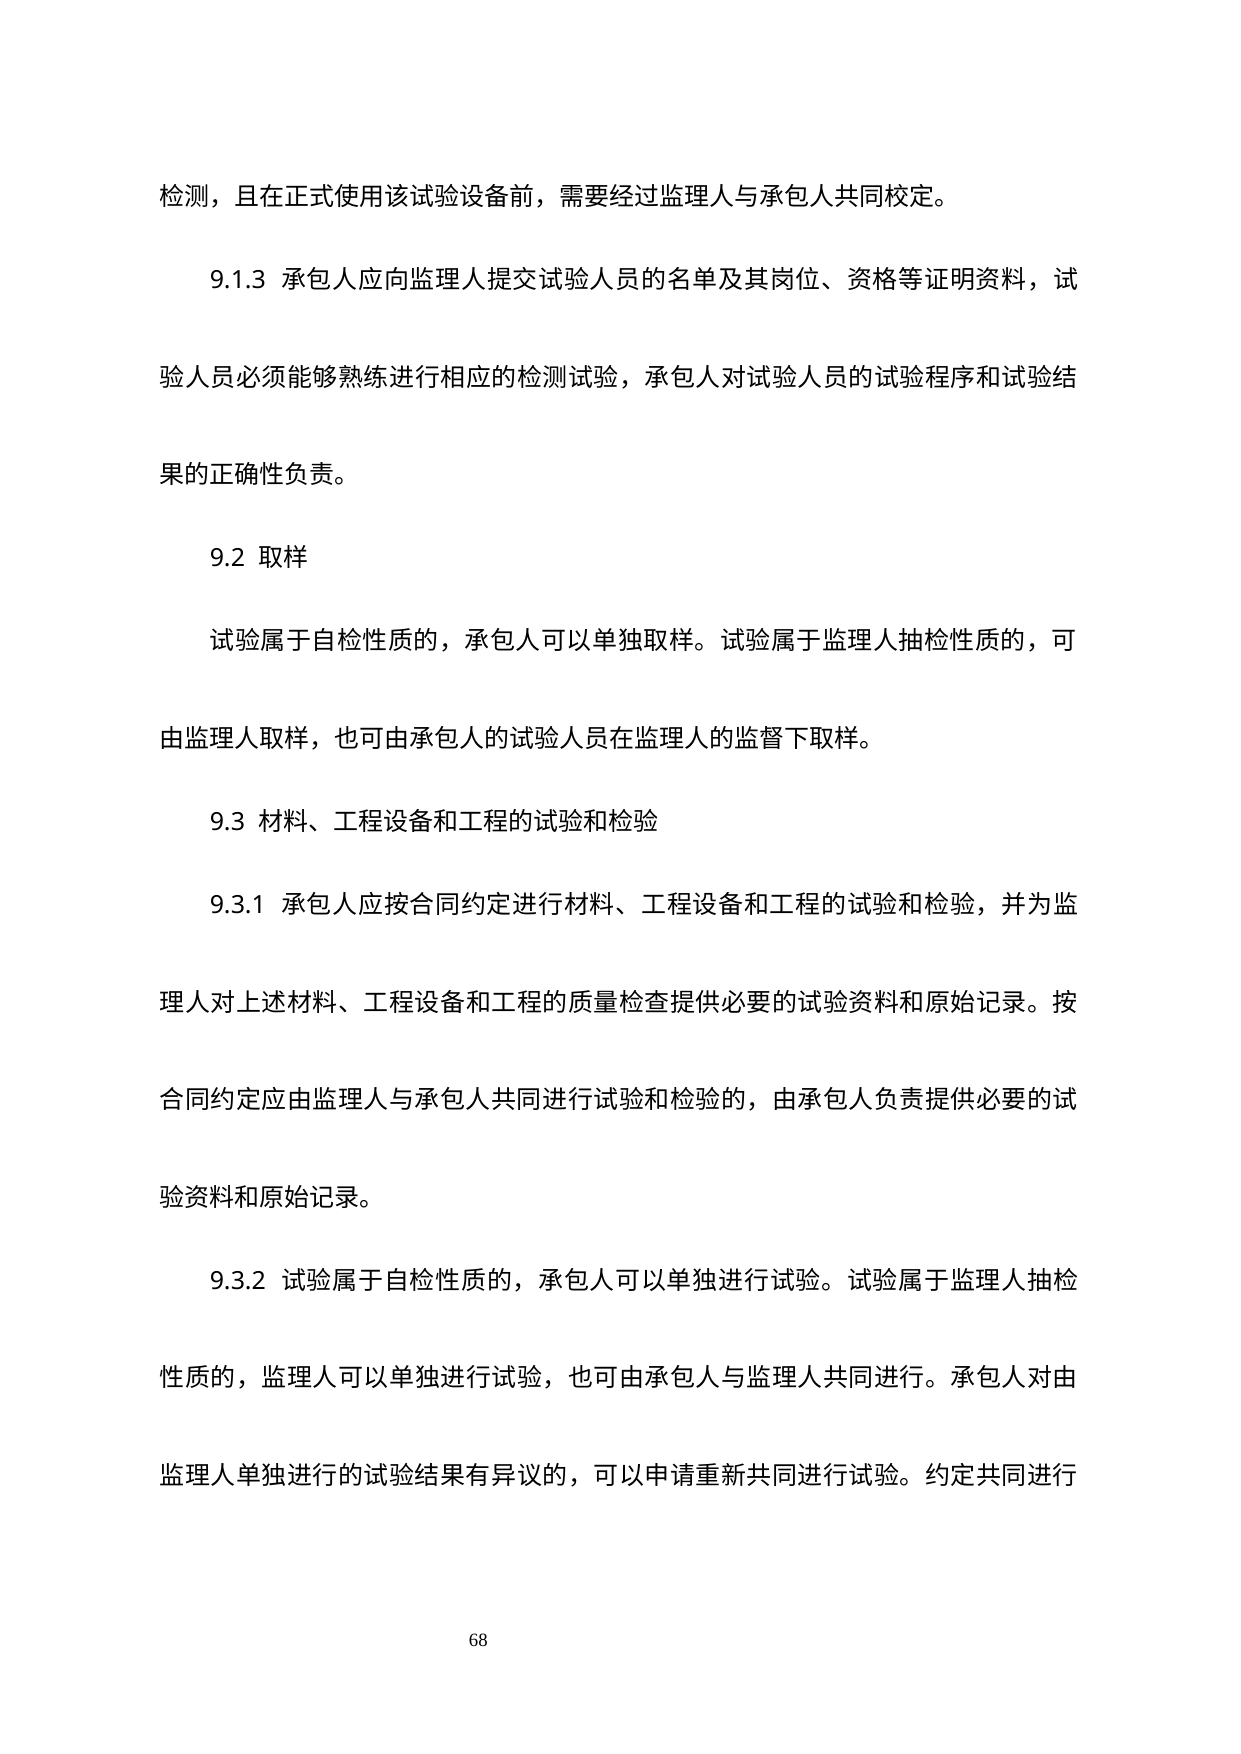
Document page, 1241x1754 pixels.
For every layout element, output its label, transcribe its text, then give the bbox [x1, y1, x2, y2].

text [159, 1246, 1078, 1506]
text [159, 162, 1078, 227]
text 9.2 取样 [159, 523, 1078, 588]
text 9.3 材料、工程设备和工程的试验和检验 [159, 787, 1078, 852]
text 试验属于自检性质的，承包人可以单独取样。试验属于监理人抽检性质的，可由监理人取样，也可由承包人的试验人员在监理人的监督下取样。 [159, 606, 1078, 769]
text 9.3.1 承包人应按合同约定进行材料、工程设备和工程的试验和检验，并为监理人对上述材料、工程设备和工程的质量检查提供必要的试验资料和原始记录。按合同约定应由监理人与承包人共同进行试验和检验的，由承包人负责提供必要的试验资料和原始记录。 [159, 870, 1078, 1228]
text 9.1.3 承包人应向监理人提交试验人员的名单及其岗位、资格等证明资料，试验人员必须能够熟练进行相应的检测试验，承包人对试验人员的试验程序和试验结果的正确性负责。 [159, 245, 1078, 505]
